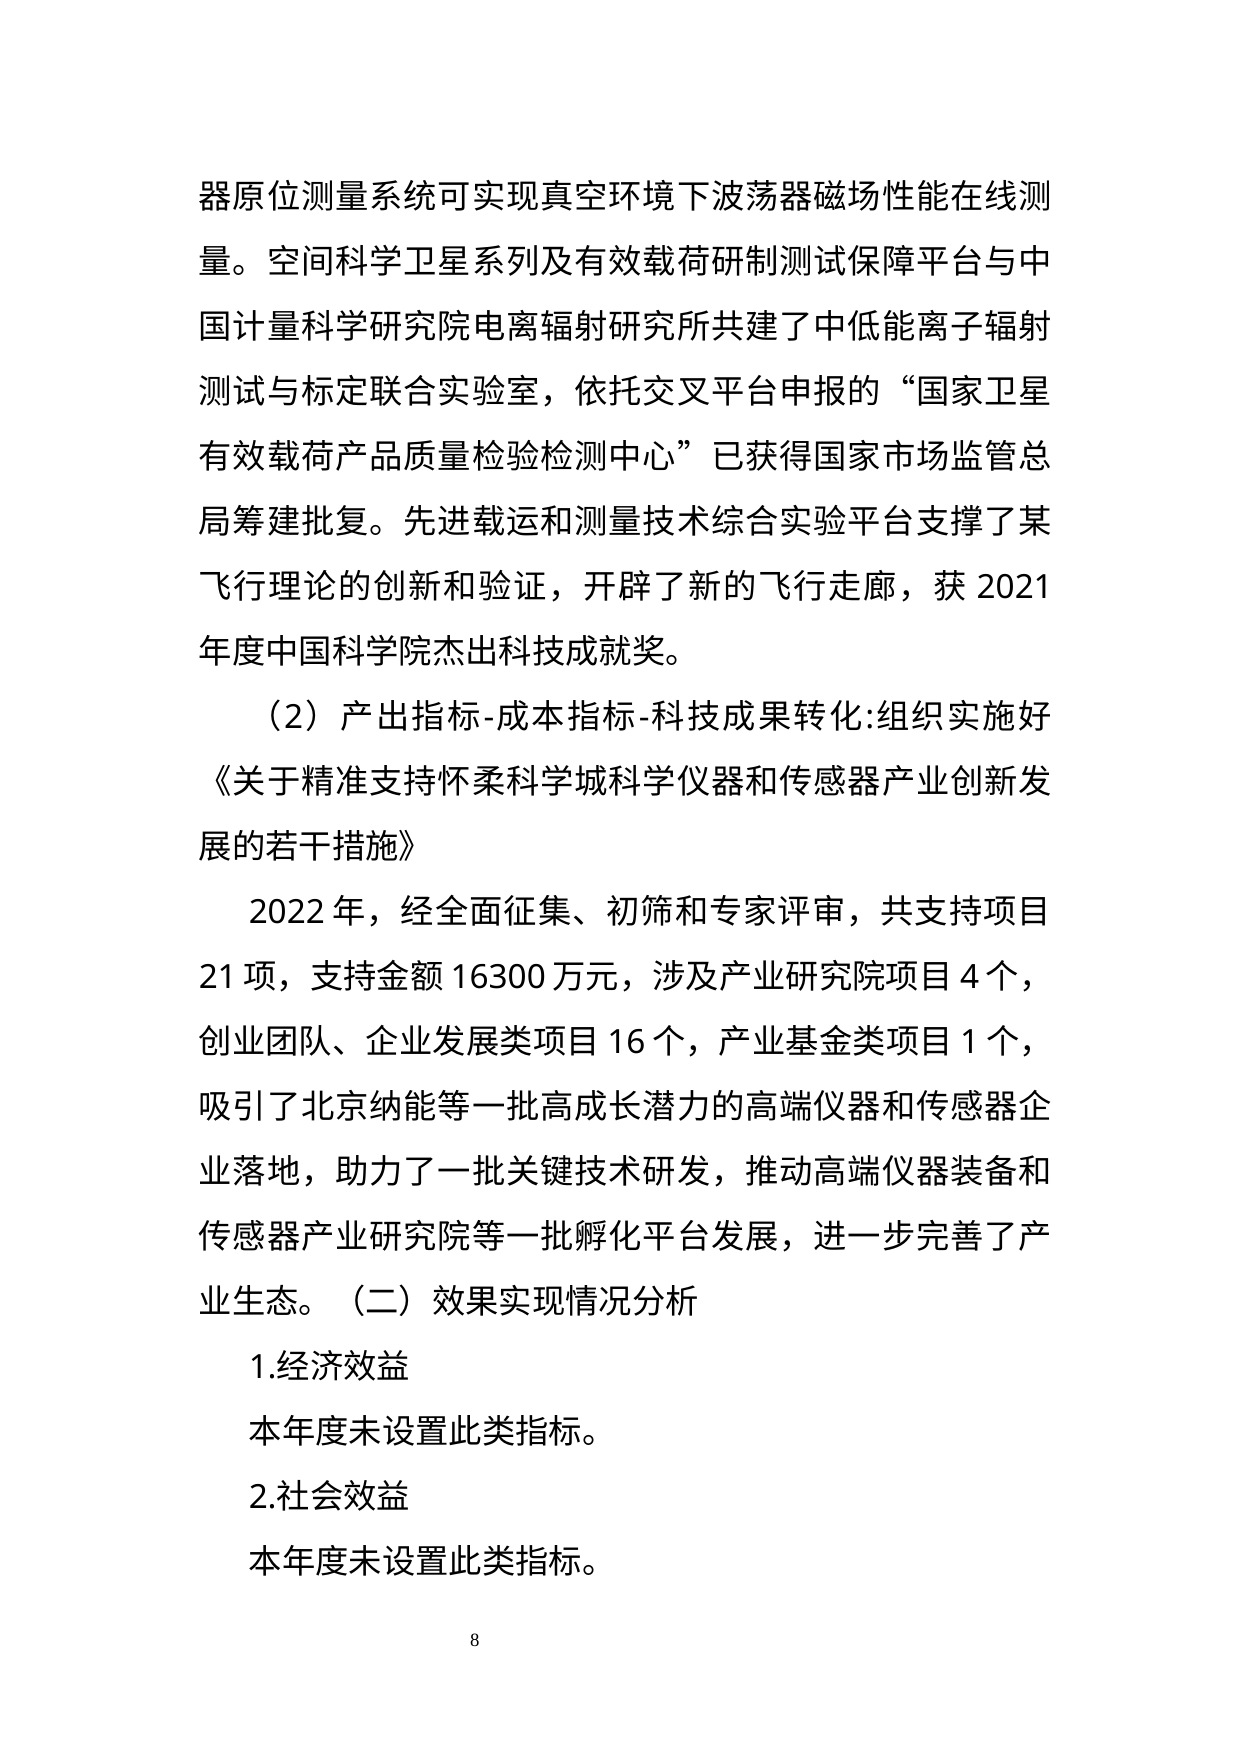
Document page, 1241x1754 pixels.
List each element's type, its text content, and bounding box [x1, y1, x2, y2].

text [198, 162, 1053, 682]
text 本年度未设置此类指标。 [198, 1527, 1053, 1592]
text （2）产出指标-成本指标-科技成果转化:组织实施好《关于精准支持怀柔科学城科学仪器和传感器产业创新发展的若干措施》 [198, 682, 1053, 877]
text 2.社会效益 [198, 1462, 1053, 1527]
text 本年度未设置此类指标。 [198, 1397, 1053, 1462]
text 2022年，经全面征集、初筛和专家评审，共支持项目21项，支持金额16300万元，涉及产业研究院项目4个，创业团队、企业发展类项目16个，产业基金类项目1个，吸引了北京纳能等一批高成长潜力的高端仪器和传感器企业落地，助力了一批关键技术研发，推动高端仪器装备和传感器产业研究院等一批孵化平台发展，进一步完善了产业生态。（二）效果实现情况分析 [198, 877, 1053, 1332]
text 1.经济效益 [198, 1332, 1053, 1397]
